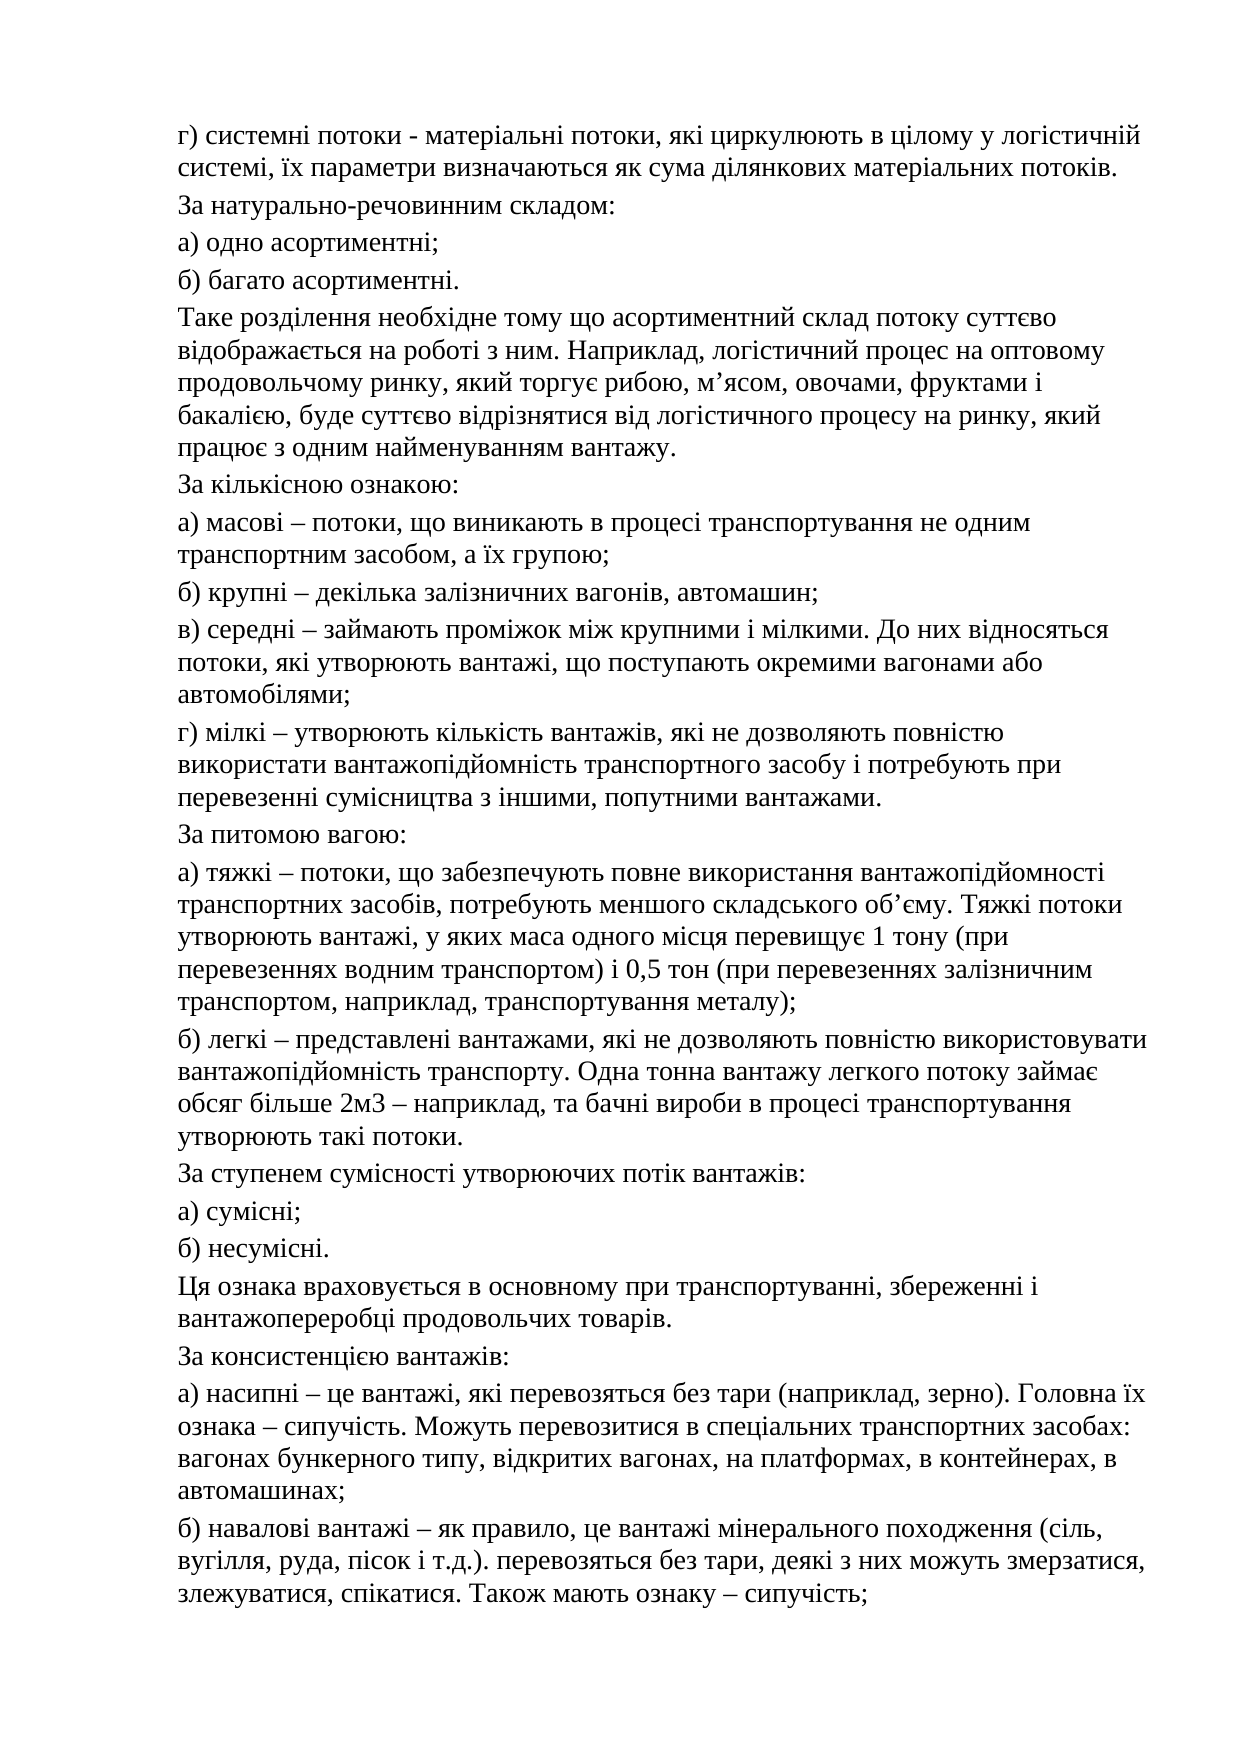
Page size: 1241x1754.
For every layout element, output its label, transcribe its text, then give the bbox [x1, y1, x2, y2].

text а) тяжкі – потоки, що забезпечують повне використання вантажопідйомності транспортних засобів, потребують меншого складського об’єму. Тяжкі потоки утворюють вантажі, у яких маса одного місця перевищує 1 тону (при перевезеннях водним транспортом) і 0,5 тон (при перевезеннях залізничним транспортом, наприклад, транспортування металу); [177, 854, 1152, 1017]
text б) навалові вантажі – як правило, це вантажі мінерального походження (сіль, вугілля, руда, пісок і т.д.). перевозяться без тари, деякі з них можуть змерзатися, злежуватися, спікатися. Також мають ознаку – сипучість; [177, 1511, 1152, 1608]
text б) несумісні. [177, 1231, 1152, 1264]
text а) сумісні; [177, 1194, 1152, 1226]
text За консистенцією вантажів: [177, 1339, 1152, 1371]
text а) насипні – це вантажі, які перевозяться без тари (наприклад, зерно). Головна їх ознака – сипучість. Можуть перевозитися в спеціальних транспортних засобах: вагонах бункерного типу, відкритих вагонах, на платформах, в контейнерах, в автомашинах; [177, 1376, 1152, 1506]
text в) середні – займають проміжок між крупними і мілкими. До них відносяться потоки, які утворюють вантажі, що поступають окремими вагонами або автомобілями; [177, 612, 1152, 710]
text г) системні потоки - матеріальні потоки, які циркулюють в цілому у логістичній системі, їх параметри визначаються як сума ділянкових матеріальних потоків. [177, 118, 1152, 183]
text За кількісною ознакою: [177, 468, 1152, 500]
text б) багато асортиментні. [177, 263, 1152, 295]
text а) масові – потоки, що виникають в процесі транспортування не одним транспортним засобом, а їх групою; [177, 505, 1152, 570]
text б) крупні – декілька залізничних вагонів, автомашин; [177, 575, 1152, 607]
text г) мілкі – утворюють кількість вантажів, які не дозволяють повністю використати вантажопідйомність транспортного засобу і потребують при перевезенні сумісництва з іншими, попутними вантажами. [177, 715, 1152, 812]
text За натурально-речовинним складом: [177, 188, 1152, 220]
text Ця ознака враховується в основному при транспортуванні, збереженні і вантажопереробці продовольчих товарів. [177, 1269, 1152, 1334]
text За ступенем сумісності утворюючих потік вантажів: [177, 1156, 1152, 1189]
text а) одно асортиментні; [177, 226, 1152, 258]
text За питомою вагою: [177, 817, 1152, 849]
text Таке розділення необхідне тому що асортиментний склад потоку суттєво відображається на роботі з ним. Наприклад, логістичний процес на оптовому продовольчому ринку, який торгує рибою, м’ясом, овочами, фруктами і бакалією, буде суттєво відрізнятися від логістичного процесу на ринку, який працює з одним найменуванням вантажу. [177, 301, 1152, 462]
text б) легкі – представлені вантажами, які не дозволяють повністю використовувати вантажопідйомність транспорту. Одна тонна вантажу легкого потоку займає обсяг більше 2м3 – наприклад, та бачні вироби в процесі транспортування утворюють такі потоки. [177, 1022, 1152, 1151]
